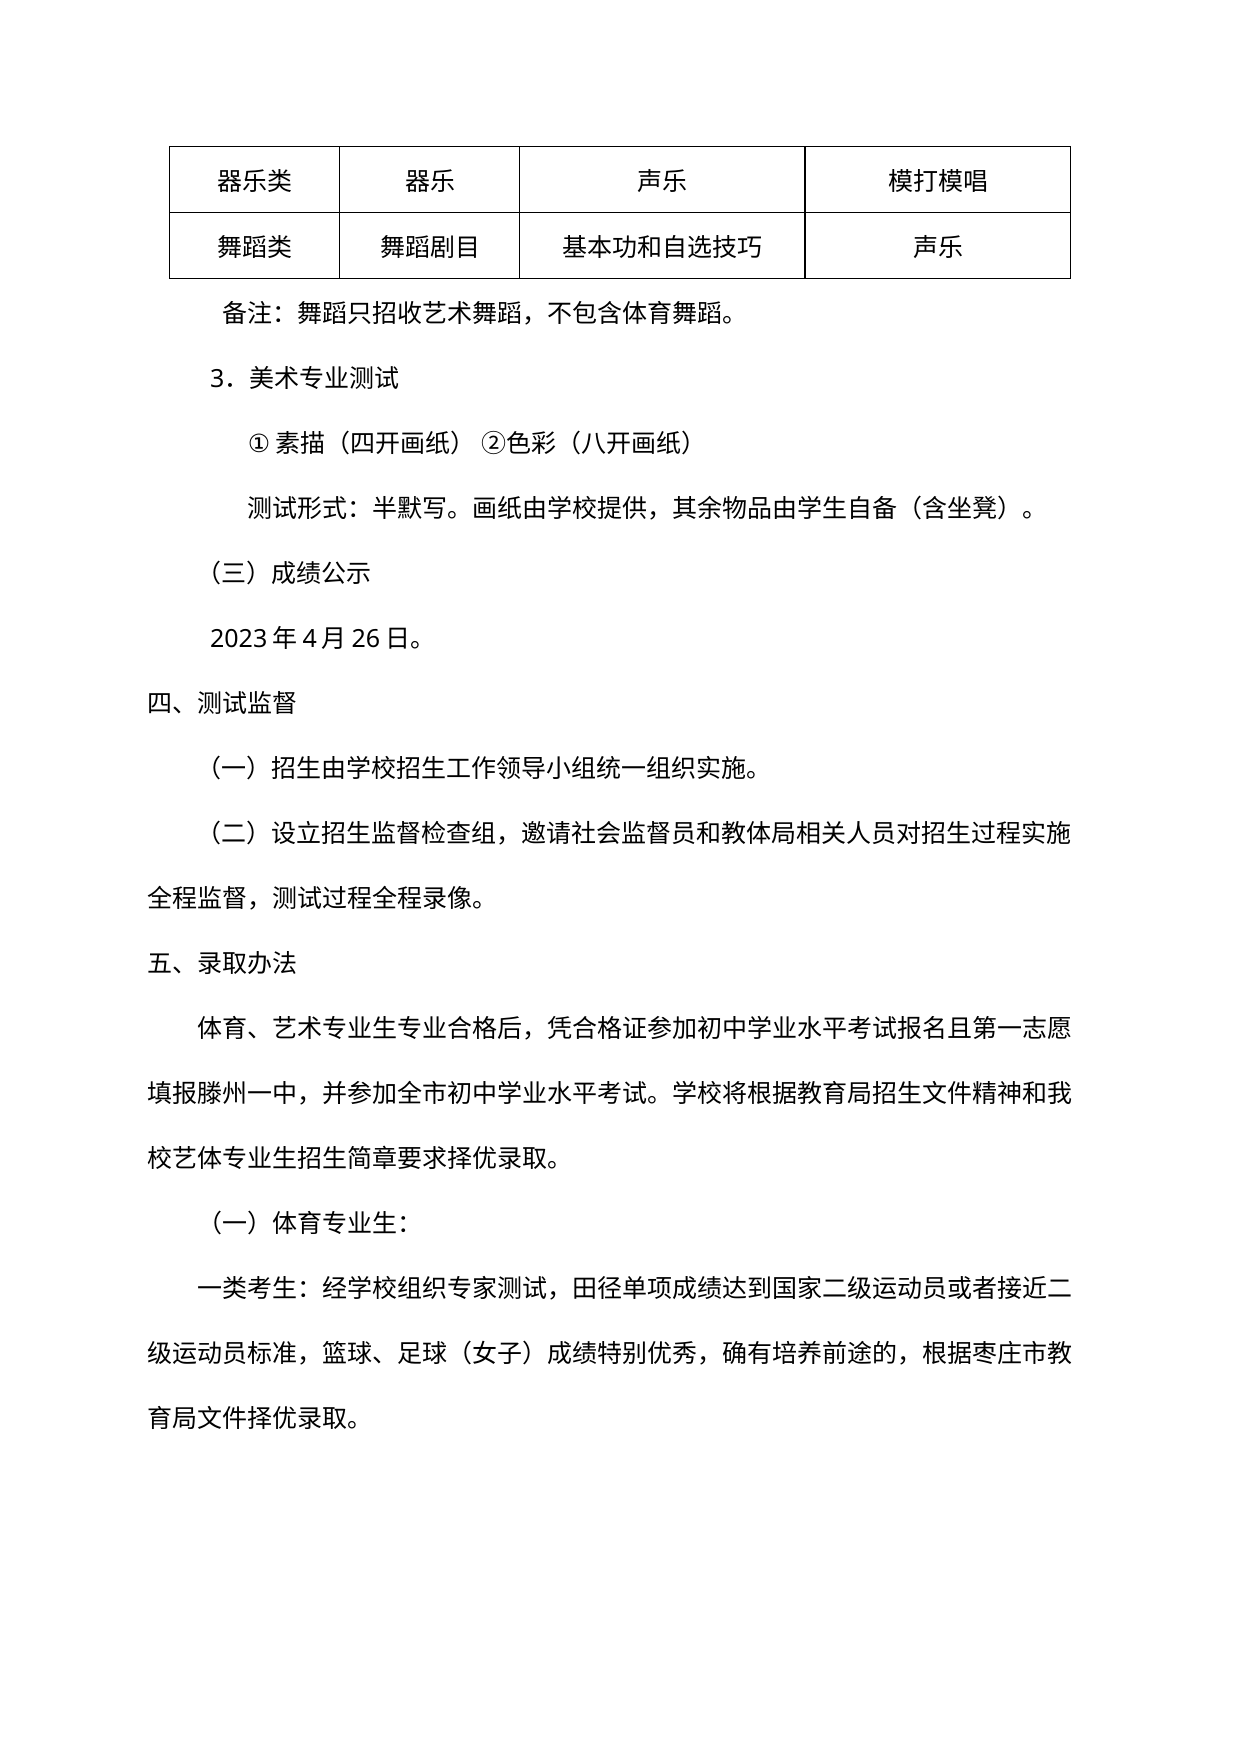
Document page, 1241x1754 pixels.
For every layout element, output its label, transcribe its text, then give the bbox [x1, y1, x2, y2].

table_cell 基本功和自选技巧 [520, 213, 804, 278]
text （二）设立招生监督检查组，邀请社会监督员和教体局相关人员对招生过程实施全程监督，测试过程全程录像。 [148, 799, 1092, 929]
table_cell 声乐 [806, 213, 1070, 278]
table_cell 舞蹈类 [170, 213, 339, 278]
text 四、测试监督 [148, 669, 1092, 734]
text 体育、艺术专业生专业合格后，凭合格证参加初中学业水平考试报名且第一志愿填报滕州一中，并参加全市初中学业水平考试。学校将根据教育局招生文件精神和我校艺体专业生招生简章要求择优录取。 [148, 994, 1092, 1189]
text 五、录取办法 [148, 929, 1092, 994]
text （一）招生由学校招生工作领导小组统一组织实施。 [148, 734, 1092, 799]
text 2023年4月26日。 [148, 604, 1092, 669]
text 一类考生：经学校组织专家测试，田径单项成绩达到国家二级运动员或者接近二级运动员标准，篮球、足球（女子）成绩特别优秀，确有培养前途的，根据枣庄市教育局文件择优录取。 [148, 1254, 1092, 1449]
text 3．美术专业测试 [148, 344, 1092, 409]
text 备注：舞蹈只招收艺术舞蹈，不包含体育舞蹈。 [148, 279, 1092, 344]
table_cell 舞蹈剧目 [340, 213, 519, 278]
text （一）体育专业生： [148, 1189, 1092, 1254]
text （三）成绩公示 [148, 539, 1092, 604]
text ①素描（四开画纸） ②色彩（八开画纸） [148, 409, 1092, 474]
text 测试形式：半默写。画纸由学校提供，其余物品由学生自备（含坐凳）。 [148, 474, 1092, 539]
